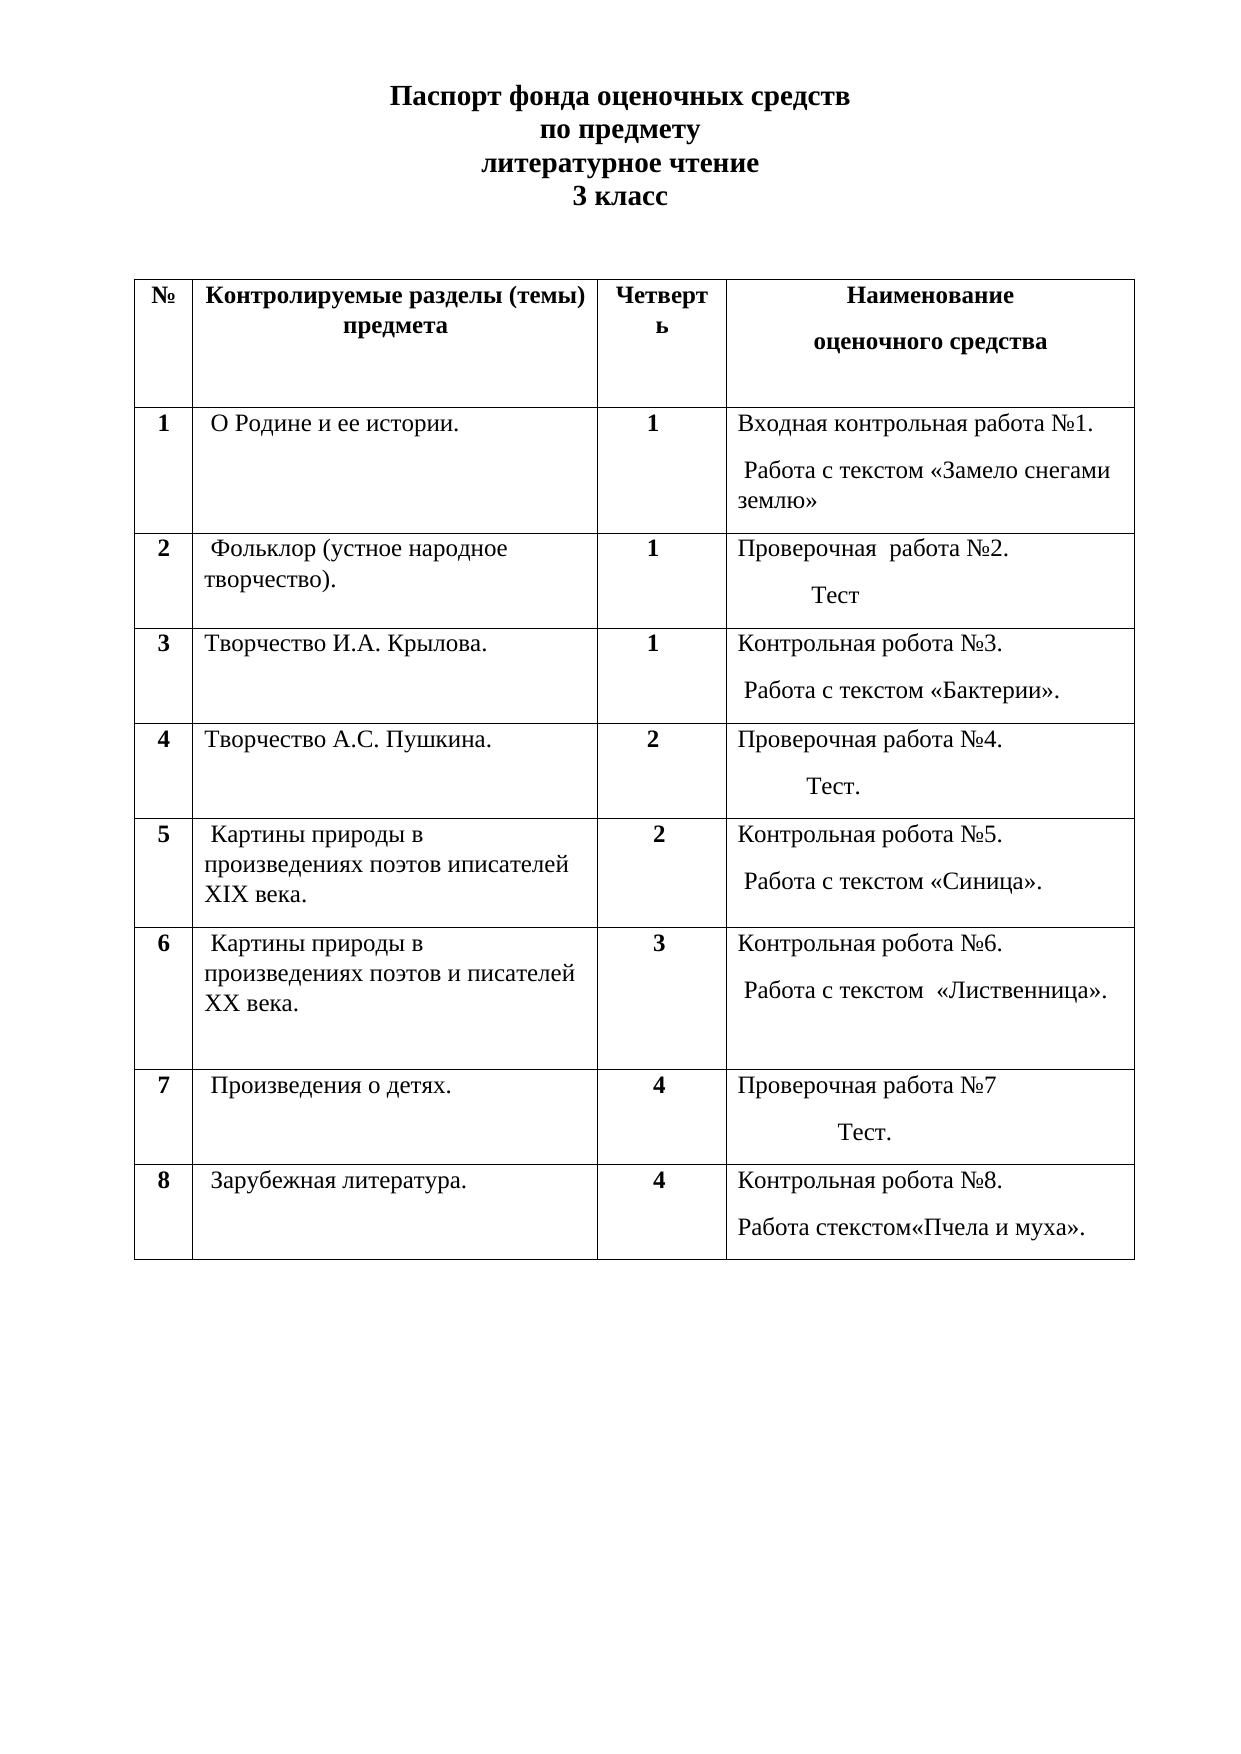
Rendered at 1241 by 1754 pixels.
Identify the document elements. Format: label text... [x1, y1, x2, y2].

table_cell 8 [135, 1165, 192, 1259]
table_cell 6 [135, 928, 192, 1069]
table_cell 4 [598, 1165, 726, 1259]
table_cell Проверочная работа №4. Тест. [727, 724, 1134, 818]
table_cell 1 [135, 408, 192, 532]
table_cell 2 [135, 534, 192, 627]
table_cell Картины природы в произведениях поэтов и писателей ХХ века. [193, 928, 597, 1069]
table_cell 5 [135, 819, 192, 927]
text 3 класс [75, 178, 1165, 212]
table_cell О Родине и ее истории. [193, 408, 597, 532]
text по предмету [75, 111, 1165, 145]
table_cell 2 [598, 724, 726, 818]
text литературное чтение [75, 145, 1165, 178]
table_cell Контрольная робота №3. Работа с текстом «Бактерии». [727, 629, 1134, 723]
table_cell 1 [598, 534, 726, 627]
table_cell 7 [135, 1070, 192, 1164]
table_header Наименование оценочного средства [727, 280, 1134, 407]
table_cell Входная контрольная работа №1. Работа с текстом «Замело снегами землю» [727, 408, 1134, 532]
table_cell 4 [135, 724, 192, 818]
table_cell 2 [598, 819, 726, 927]
table_cell Проверочная работа №7 Тест. [727, 1070, 1134, 1164]
table_cell Контрольная робота №6. Работа с текстом «Лиственница». [727, 928, 1134, 1069]
text Паспорт фонда оценочных средств [75, 78, 1165, 111]
table_cell 3 [135, 629, 192, 723]
table_cell 4 [598, 1070, 726, 1164]
table_header № [135, 280, 192, 407]
table_cell 3 [598, 928, 726, 1069]
table_cell Картины природы в произведениях поэтов иписателей ХIX века. [193, 819, 597, 927]
table_cell Фольклор (устное народное творчество). [193, 534, 597, 627]
table_header Четверть [598, 280, 726, 407]
table_cell Контрольная робота №8. Работа стекстом«Пчела и муха». [727, 1165, 1134, 1259]
table_cell Произведения о детях. [193, 1070, 597, 1164]
table_cell Творчество А.С. Пушкина. [193, 724, 597, 818]
table_header Контролируемые разделы (темы) предмета [193, 280, 597, 407]
table_cell Проверочная работа №2. Тест [727, 534, 1134, 627]
table_cell Творчество И.А. Крылова. [193, 629, 597, 723]
table_cell Зарубежная литература. [193, 1165, 597, 1259]
table_cell Контрольная робота №5. Работа с текстом «Синица». [727, 819, 1134, 927]
table_cell 1 [598, 408, 726, 532]
table_cell 1 [598, 629, 726, 723]
